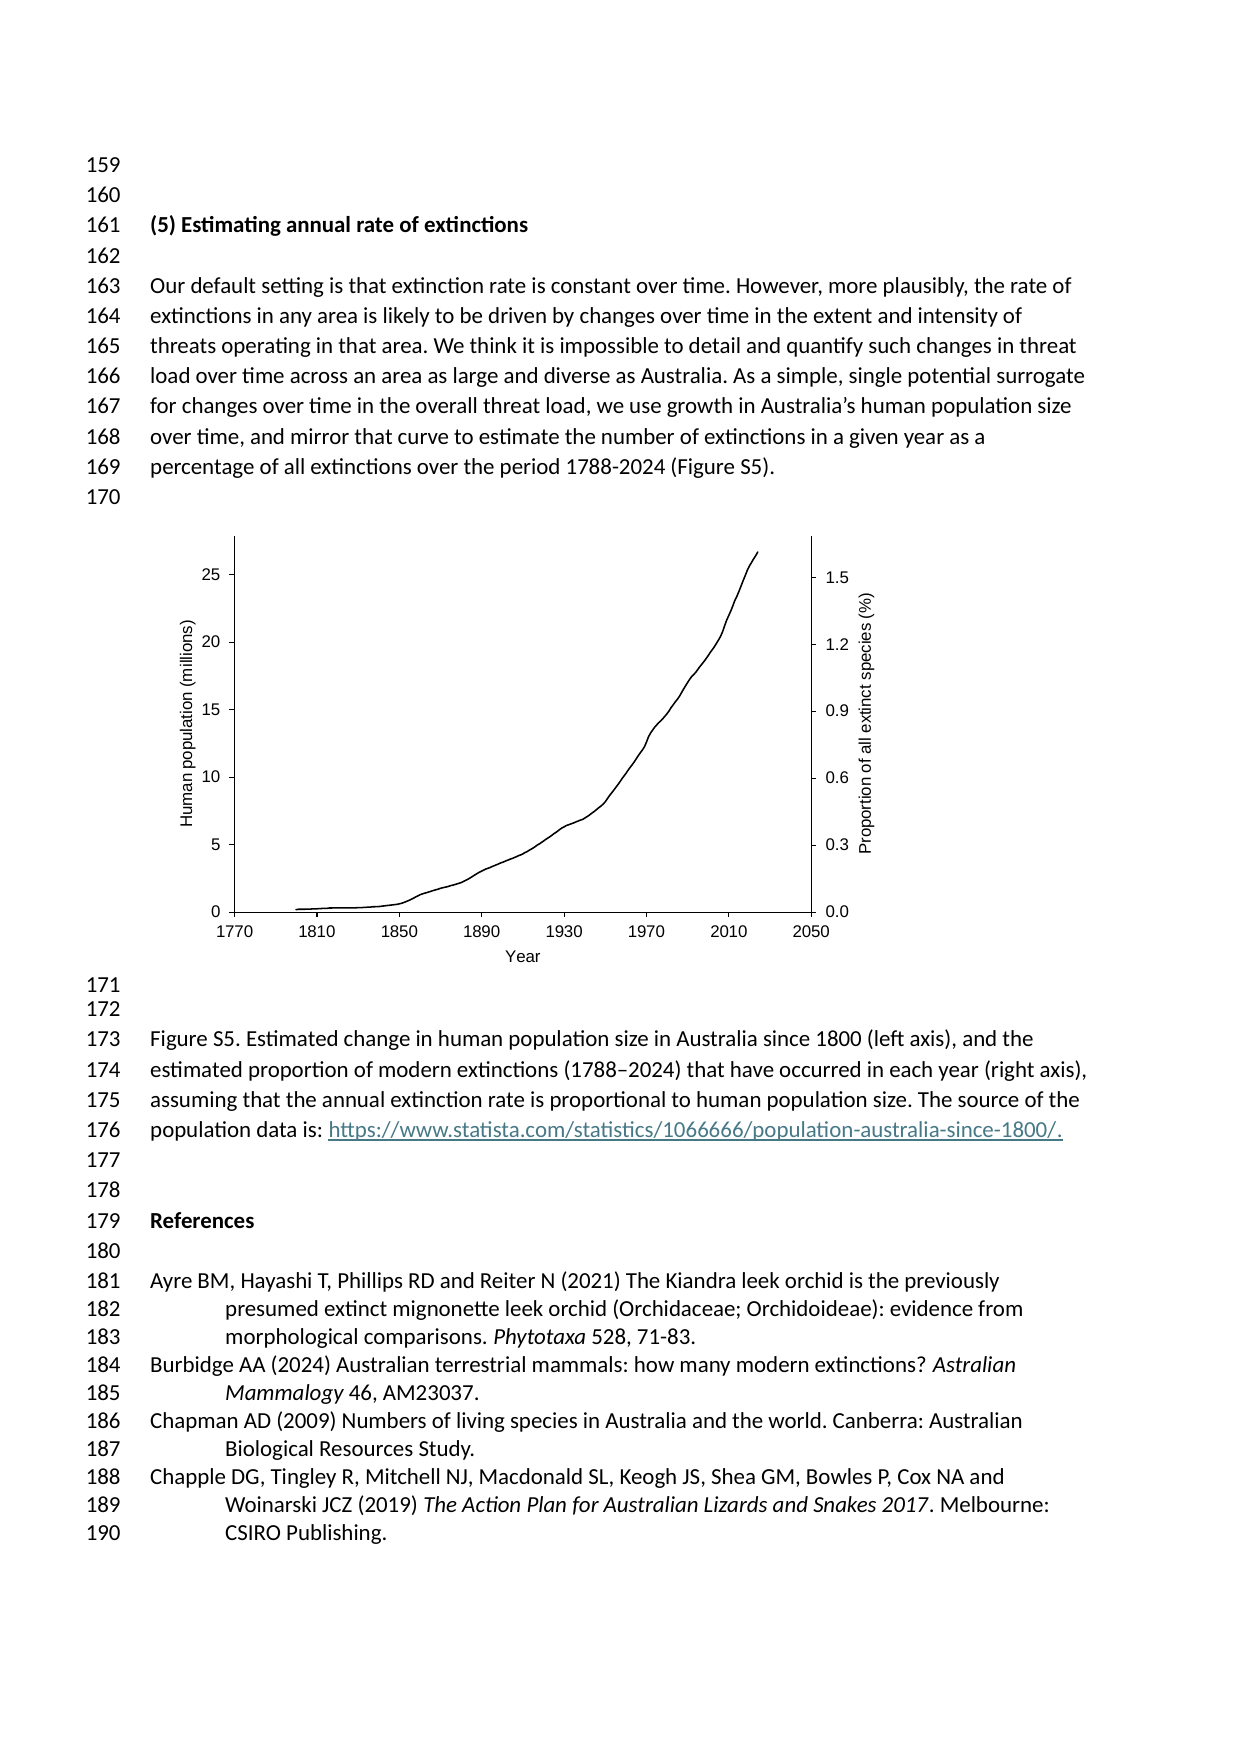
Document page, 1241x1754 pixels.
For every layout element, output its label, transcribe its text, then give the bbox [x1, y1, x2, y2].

text References [150, 1206, 1090, 1234]
text Figure S5. Estimated change in human population size in Australia since 1800 (left axis), and the estimated proportion of modern extinctions (1788–2024) that have occurred in each year (right axis), assuming that the annual extinction rate is proportional to human population size. The source of the population data is: https://www.statista.com/statistics/1066666/population-australia-since-1800/. [150, 1024, 1090, 1143]
text Chapple DG, Tingley R, Mitchell NJ, Macdonald SL, Keogh JS, Shea GM, Bowles P, Cox NA and Woinarski JCZ (2019) The Action Plan for Australian Lizards and Snakes 2017. Melbourne: CSIRO Publishing. [150, 1462, 1090, 1546]
text Ayre BM, Hayashi T, Phillips RD and Reiter N (2021) The Kiandra leek orchid is the previously presumed extinct mignonette leek orchid (Orchidaceae; Orchidoideae): evidence from morphological comparisons. Phytotaxa 528, 71-83. [150, 1266, 1090, 1350]
text (5) Estimating annual rate of extinctions [150, 210, 1090, 238]
text Chapman AD (2009) Numbers of living species in Australia and the world. Canberra: Australian Biological Resources Study. [150, 1406, 1090, 1462]
text Our default setting is that extinction rate is constant over time. However, more plausibly, the rate of extinctions in any area is likely to be driven by changes over time in the extent and intensity of threats operating in that area. We think it is impossible to detail and quantify such changes in threat load over time across an area as large and diverse as Australia. As a simple, single potential surrogate for changes over time in the overall threat load, we use growth in Australia’s human population size over time, and mirror that curve to estimate the number of extinctions in a given year as a percentage of all extinctions over the period 1788-2024 (Figure S5). [150, 271, 1090, 480]
text Burbidge AA (2024) Australian terrestrial mammals: how many modern extinctions? Astralian Mammalogy 46, AM23037. [150, 1350, 1090, 1406]
